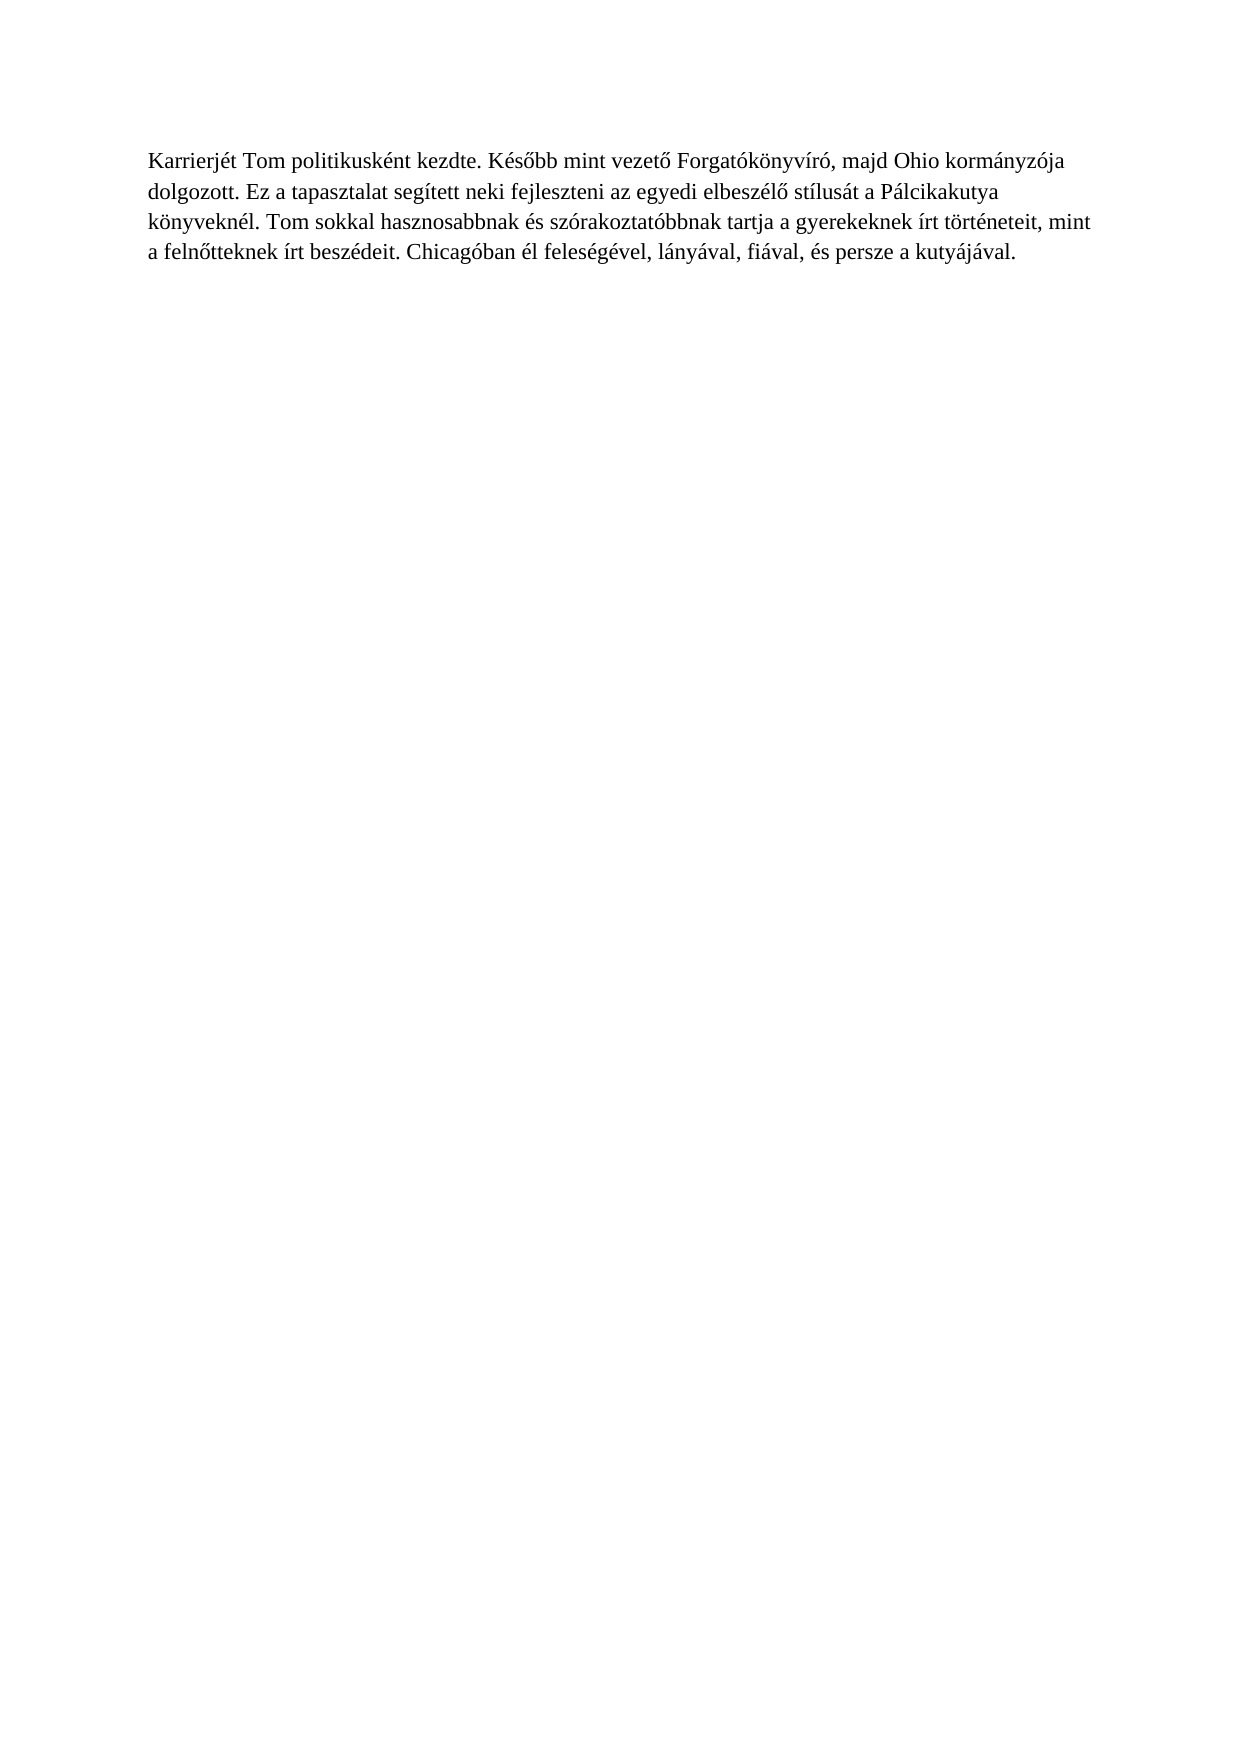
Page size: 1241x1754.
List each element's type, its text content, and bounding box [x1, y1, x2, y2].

text Karrierjét Tom politikusként kezdte. Később mint vezető Forgatókönyvíró, majd Ohio kormányzója dolgozott. Ez a tapasztalat segített neki fejleszteni az egyedi elbeszélő stílusát a Pálcikakutya könyveknél. Tom sokkal hasznosabbnak és szórakoztatóbbnak tartja a gyerekeknek írt történeteit, mint a felnőtteknek írt beszédeit. Chicagóban él feleségével, lányával, fiával, és persze a kutyájával. [148, 148, 1093, 264]
